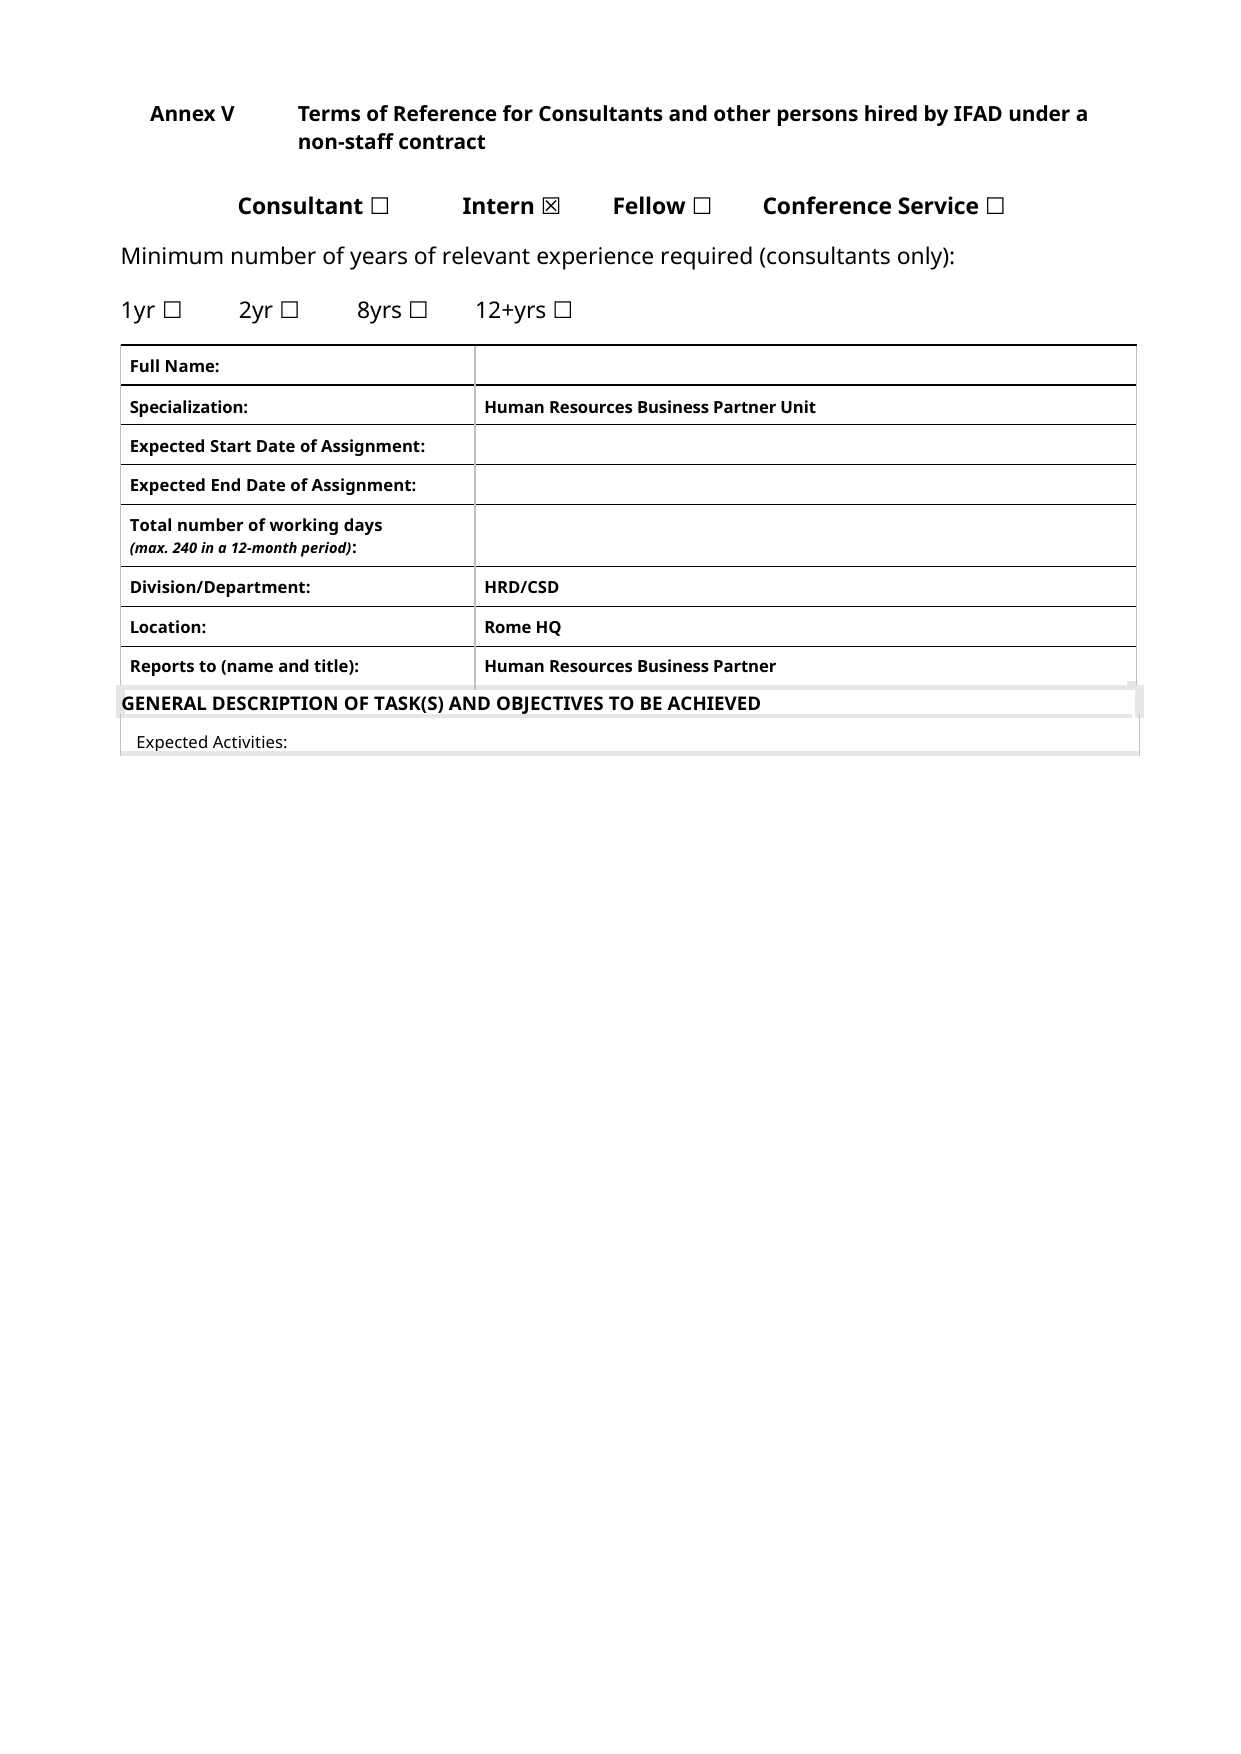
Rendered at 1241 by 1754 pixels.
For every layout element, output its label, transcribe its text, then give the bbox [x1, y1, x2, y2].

table_cell Rome HQ [476, 607, 1136, 646]
table_cell Reports to (name and title): [121, 647, 474, 685]
table_cell Expected Activities: [121, 714, 1139, 751]
table_cell Human Resources Business Partner [476, 647, 1136, 685]
table_cell [476, 425, 1136, 464]
table_cell [476, 465, 1136, 504]
table_cell Location: [121, 607, 474, 646]
table_cell Human Resources Business Partner Unit [476, 386, 1136, 424]
table_cell GENERAL DESCRIPTION OF TASK(S) AND OBJECTIVES TO BE ACHIEVED [125, 690, 1135, 713]
table_cell Division/Department: [121, 567, 474, 606]
table_cell Expected End Date of Assignment: [121, 465, 474, 504]
table_cell HRD/CSD [476, 567, 1136, 606]
text Consultant Intern Fellow Conference Service [150, 190, 1093, 221]
subtitle Annex V Terms of Reference for Consultants and other persons hired by IFAD under a non-staff contract [150, 99, 1090, 156]
table_cell Expected Start Date of Assignment: [121, 425, 474, 464]
text 1yr 2yr 8yrs 12+yrs [120, 296, 986, 323]
table_cell Specialization: [121, 386, 474, 424]
table_header [476, 346, 1136, 384]
text Minimum number of years of relevant experience required (consultants only): [120, 241, 986, 268]
table_header Full Name: [121, 346, 474, 384]
table_cell [476, 505, 1136, 566]
table_cell Total number of working days (max. 240 in a 12-month period): [121, 505, 474, 566]
